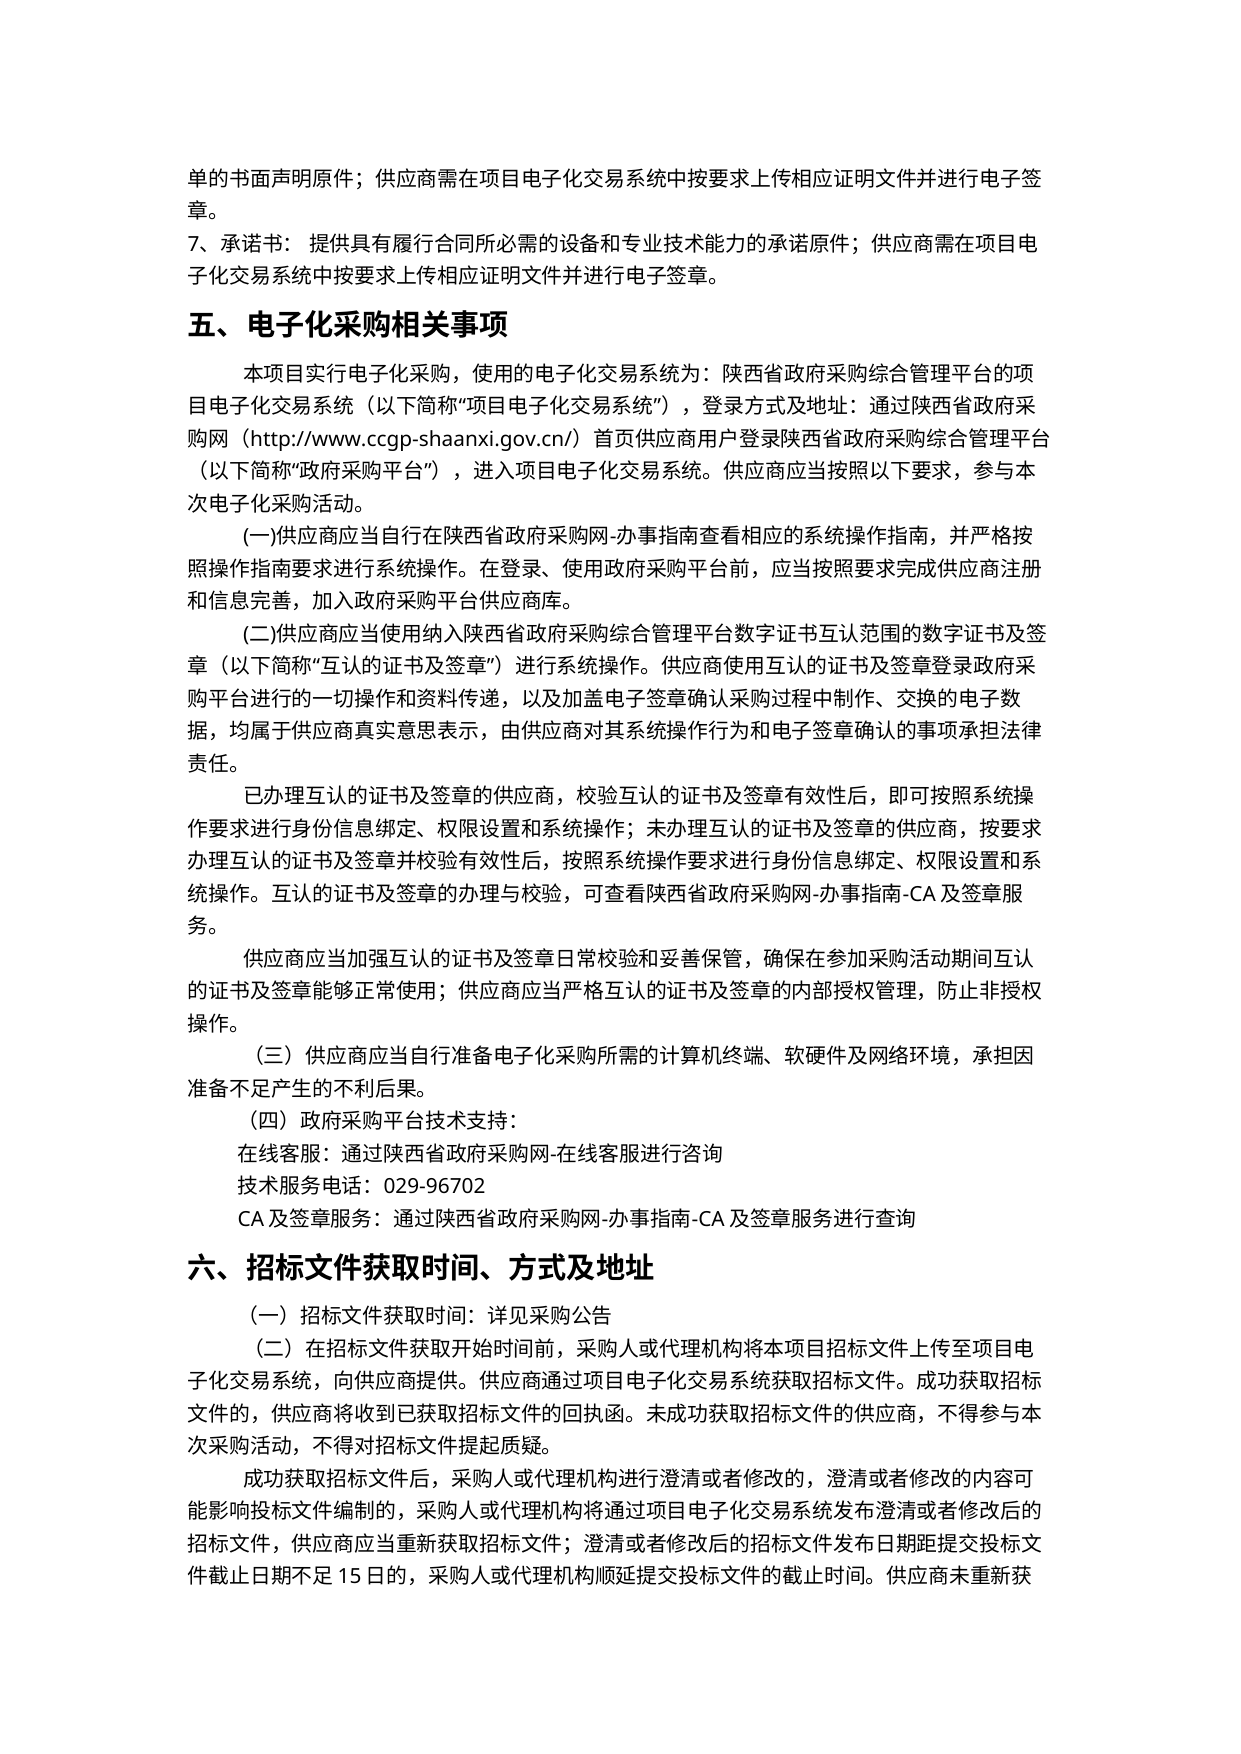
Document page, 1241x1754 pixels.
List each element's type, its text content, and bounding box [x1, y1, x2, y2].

text 技术服务电话：029-96702 [187, 1169, 1053, 1202]
text 在线客服：通过陕西省政府采购网-在线客服进行咨询 [187, 1137, 1053, 1169]
text (二)供应商应当使用纳入陕西省政府采购综合管理平台数字证书互认范围的数字证书及签章（以下简称“互认的证书及签章”）进行系统操作。供应商使用互认的证书及签章登录政府采购平台进行的一切操作和资料传递，以及加盖电子签章确认采购过程中制作、交换的电子数据，均属于供应商真实意思表示，由供应商对其系统操作行为和电子签章确认的事项承担法律责任。 [187, 617, 1053, 779]
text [187, 162, 1053, 227]
text （三）供应商应当自行准备电子化采购所需的计算机终端、软硬件及网络环境，承担因准备不足产生的不利后果。 [187, 1039, 1053, 1104]
text (一)供应商应当自行在陕西省政府采购网-办事指南查看相应的系统操作指南，并严格按照操作指南要求进行系统操作。在登录、使用政府采购平台前，应当按照要求完成供应商注册和信息完善，加入政府采购平台供应商库。 [187, 519, 1053, 617]
text CA及签章服务：通过陕西省政府采购网-办事指南-CA及签章服务进行查询 [187, 1202, 1053, 1234]
text （一）招标文件获取时间：详见采购公告 [187, 1299, 1053, 1332]
text 7、承诺书： 提供具有履行合同所必需的设备和专业技术能力的承诺原件；供应商需在项目电子化交易系统中按要求上传相应证明文件并进行电子签章。 [187, 227, 1053, 292]
text 六、招标文件获取时间、方式及地址 [187, 1234, 1053, 1299]
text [187, 1462, 1053, 1592]
text 供应商应当加强互认的证书及签章日常校验和妥善保管，确保在参加采购活动期间互认的证书及签章能够正常使用；供应商应当严格互认的证书及签章的内部授权管理，防止非授权操作。 [187, 942, 1053, 1039]
text （四）政府采购平台技术支持： [187, 1104, 1053, 1137]
text 本项目实行电子化采购，使用的电子化交易系统为：陕西省政府采购综合管理平台的项目电子化交易系统（以下简称“项目电子化交易系统”），登录方式及地址：通过陕西省政府采购网（http://www.ccgp-shaanxi.gov.cn/）首页供应商用户登录陕西省政府采购综合管理平台（以下简称“政府采购平台”），进入项目电子化交易系统。供应商应当按照以下要求，参与本次电子化采购活动。 [187, 357, 1053, 519]
text 已办理互认的证书及签章的供应商，校验互认的证书及签章有效性后，即可按照系统操作要求进行身份信息绑定、权限设置和系统操作；未办理互认的证书及签章的供应商，按要求办理互认的证书及签章并校验有效性后，按照系统操作要求进行身份信息绑定、权限设置和系统操作。互认的证书及签章的办理与校验，可查看陕西省政府采购网-办事指南-CA及签章服务。 [187, 779, 1053, 942]
text （二）在招标文件获取开始时间前，采购人或代理机构将本项目招标文件上传至项目电子化交易系统，向供应商提供。供应商通过项目电子化交易系统获取招标文件。成功获取招标文件的，供应商将收到已获取招标文件的回执函。未成功获取招标文件的供应商，不得参与本次采购活动，不得对招标文件提起质疑。 [187, 1332, 1053, 1462]
text 五、电子化采购相关事项 [187, 292, 1053, 357]
